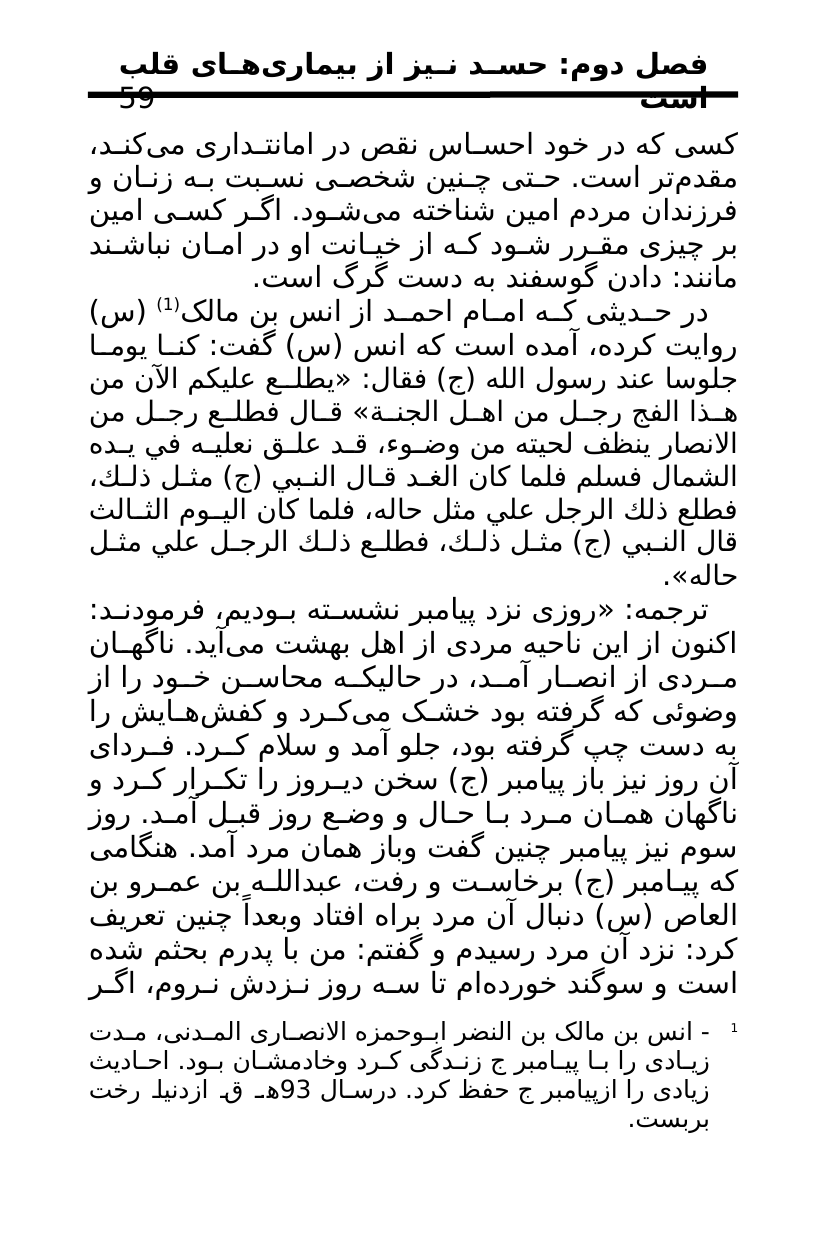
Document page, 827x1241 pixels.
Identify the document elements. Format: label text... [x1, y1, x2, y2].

text در حدیثی که امام احمد از انس بن مالک() (س) روایت کرده، آمده است که انس (س) گفت: کنا يوما جلوسا عند رسول الله (ج) فقال: «يطلع عليکم الآن من هذا الفج رجل من اهل الجنة» قال فطلع رجل من الانصار ينظف لحيته من وضوء، قد علق نعليه في يده الشمال فسلم فلما کان الغد قال النبي (ج) مثل ذلك، فطلع ذلك الرجل علي مثل حاله، فلما کان اليوم الثالث قال النبي (ج) مثل ذلك، فطلع ذلك الرجل علي مثل حاله». [89, 294, 738, 592]
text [89, 592, 738, 1000]
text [89, 128, 738, 294]
